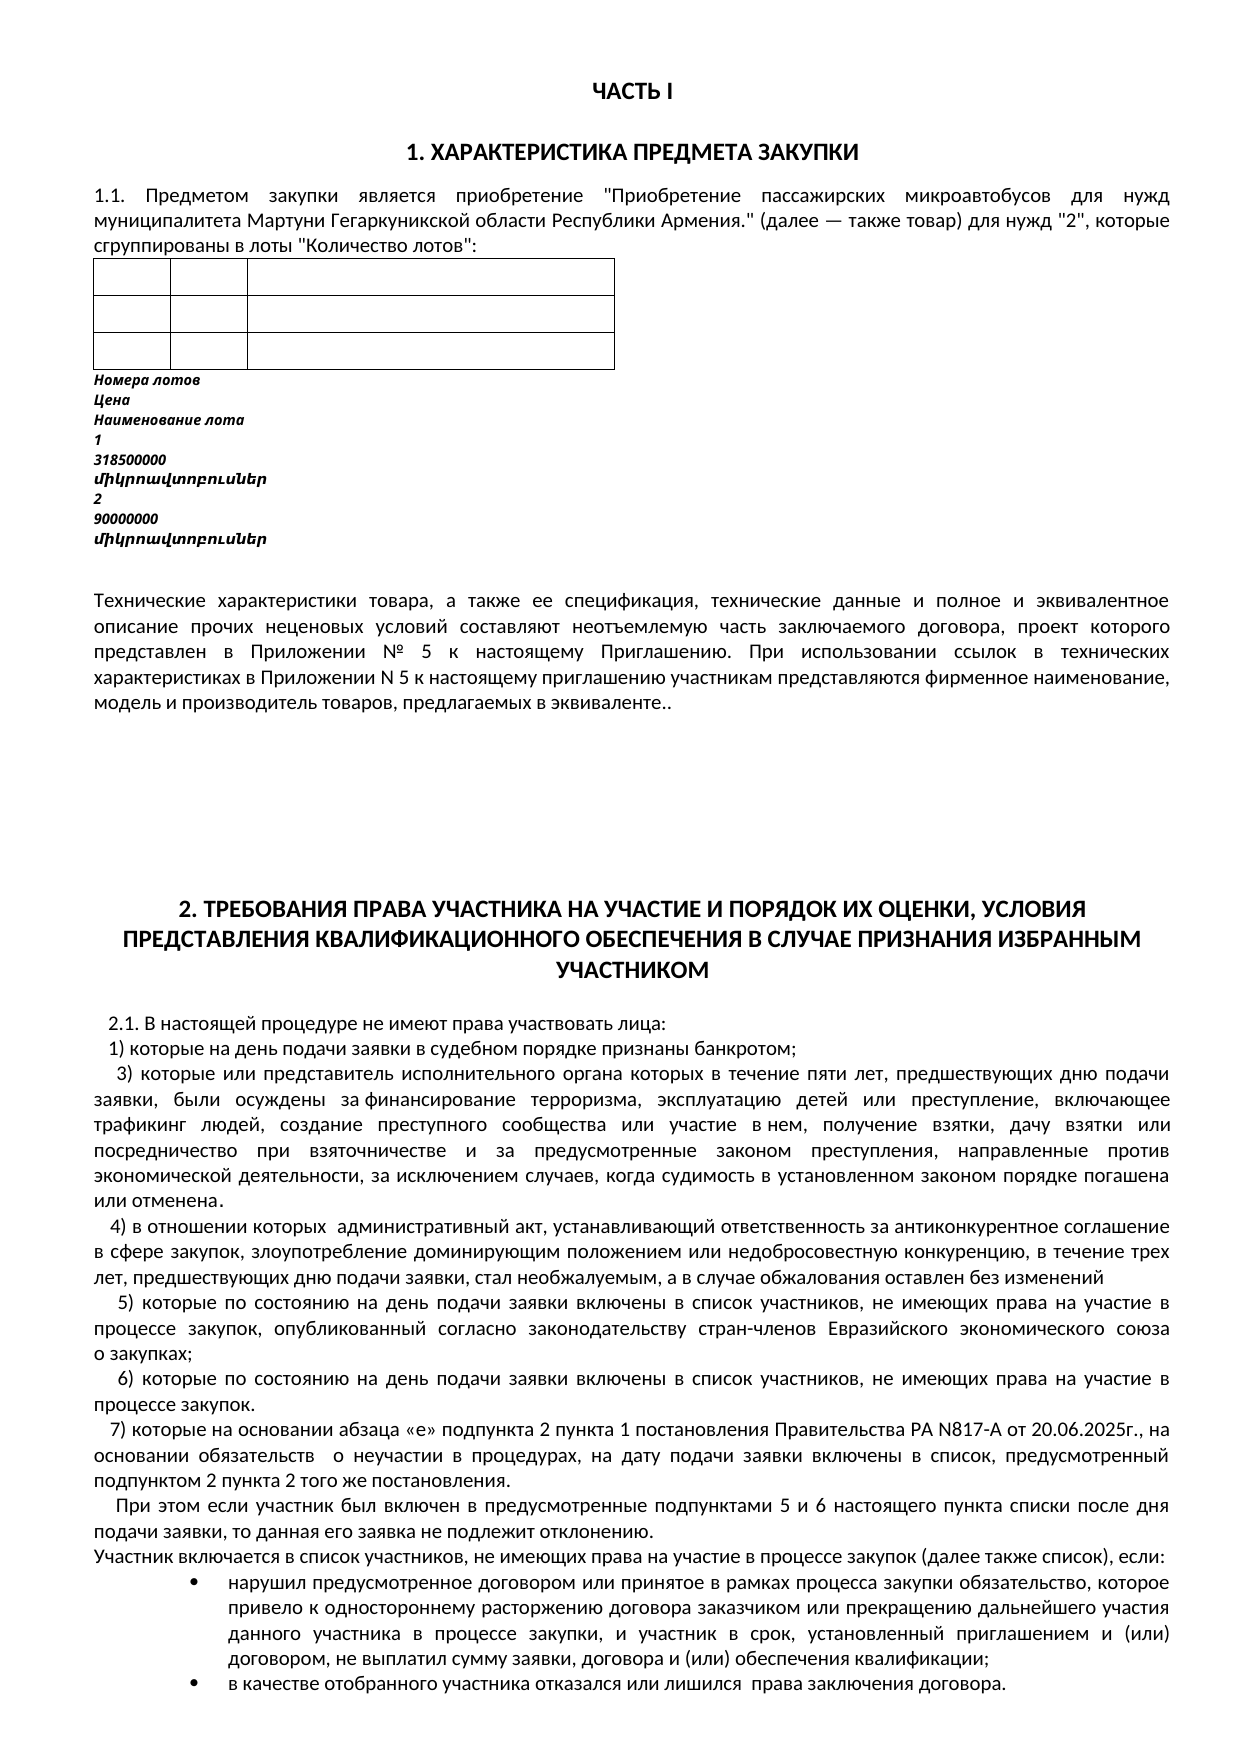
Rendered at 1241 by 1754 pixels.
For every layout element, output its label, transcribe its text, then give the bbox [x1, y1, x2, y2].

list нарушил предусмотренное договором или принятое в рамках процесса закупки обязательство, которое привело к одностороннему расторжению договора заказчиком или прекращению дальнейшего участия данного участника в процессе закупки, и участник в срок, установленный приглашением и (или) договором, не выплатил сумму заявки, договора и (или) обеспечения квалификации; [190, 1569, 1171, 1671]
text 1. ХАРАКТЕРИСТИКА ПРЕДМЕТА ЗАКУПКИ [94, 136, 1171, 167]
text 6) которые по состоянию на день подачи заявки включены в список участников, не имеющих права на участие в процессе закупок. [94, 1366, 1171, 1416]
text При этом если участник был включен в предусмотренные подпунктами 5 и 6 настоящего пункта списки после дня подачи заявки, то данная его заявка не подлежит отклонению. [94, 1493, 1171, 1543]
text 5) которые по состоянию на день подачи заявки включены в список участников, не имеющих права на участие в процессе закупок, опубликованный согласно законодательству стран-членов Евразийского экономического союза о закупках; [94, 1289, 1171, 1366]
text Участник включается в список участников, не имеющих права на участие в процессе закупок (далее также список), если: [94, 1543, 1171, 1569]
list в качестве отобранного участника отказался или лишился права заключения договора. [190, 1671, 1171, 1696]
text 1) которые на день подачи заявки в судебном порядке признаны банкротом; [94, 1035, 1171, 1061]
text 4) в отношении которых административный акт, устанавливающий ответственность за антиконкурентное соглашение в сфере закупок, злоупотребление доминирующим положением или недобросовестную конкуренцию, в течение трех лет, предшествующих дню подачи заявки, стал необжалуемым, а в случае обжалования оставлен без изменений [94, 1213, 1171, 1289]
text 2.1. В настоящей процедуре не имеют права участвовать лица: [94, 1010, 1171, 1035]
text 3) которые или представитель исполнительного органа которых в течение пяти лет, предшествующих дню подачи заявки, были осуждены за финансирование терроризма, эксплуатацию детей или преступление, включающее трафикинг людей, создание преступного сообщества или участие в нем, получение взятки, дачу взятки или посредничество при взяточничестве и за предусмотренные законом преступления, направленные против экономической деятельности, за исключением случаев, когда судимость в установленном законом порядке погашена или отменена․ [94, 1061, 1171, 1213]
text 2. ТРЕБОВАНИЯ ПРАВА УЧАСТНИКА НА УЧАСТИЕ И ПОРЯДОК ИХ ОЦЕНКИ, УСЛОВИЯ ПРЕДСТАВЛЕНИЯ КВАЛИФИКАЦИОННОГО ОБЕСПЕЧЕНИЯ В СЛУЧАЕ ПРИЗНАНИЯ ИЗБРАННЫМ УЧАСТНИКОМ [94, 893, 1171, 984]
text ЧАСТЬ I [94, 75, 1171, 106]
text Технические характеристики товара, а также ее спецификация, технические данные и полное и эквивалентное описание прочих неценовых условий составляют неотъемлемую часть заключаемого договора, проект которого представлен в Приложении № 5 к настоящему Приглашению. При использовании ссылок в технических характеристиках в Приложении N 5 к настоящему приглашению участникам представляются фирменное наименование, модель и производитель товаров, предлагаемых в эквиваленте.. [94, 588, 1171, 715]
text 1.1. Предметом закупки является приобретение "Приобретение пассажирских микроавтобусов для нужд муниципалитета Мартуни Гегаркуникской области Республики Армения." (далее — также товар) для нужд "2", которые сгруппированы в лоты "Количество лотов": [94, 182, 1171, 258]
text 7) которые на основании абзаца «е» подпункта 2 пункта 1 постановления Правительства РА N817-А от 20.06.2025г., на основании обязательств o неучастии в процедурах, на дату подачи заявки включены в список, предусмотренный подпунктом 2 пункта 2 того же постановления. [94, 1416, 1171, 1493]
